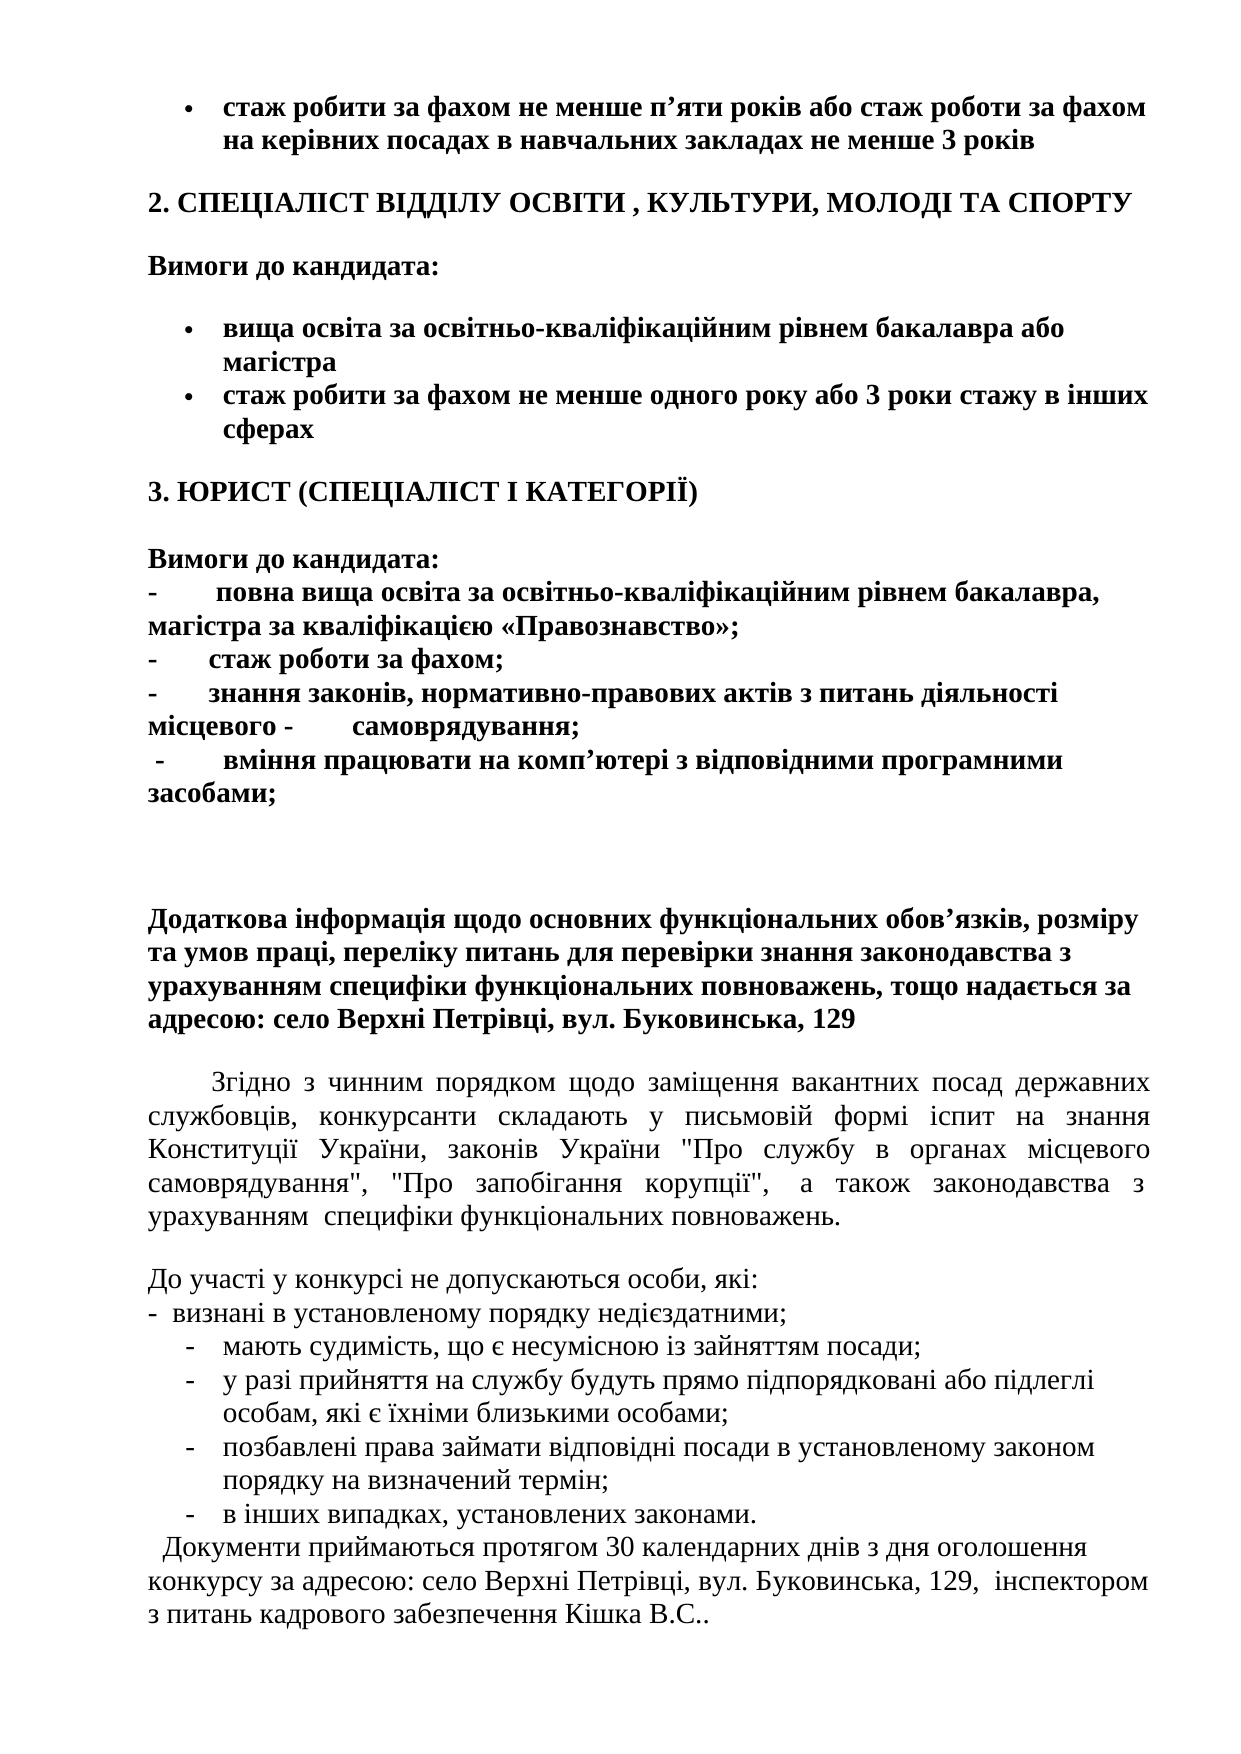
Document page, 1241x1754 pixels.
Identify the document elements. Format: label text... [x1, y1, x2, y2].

list мають судимість, що є несумісною із зайняттям посади; [185, 1328, 1152, 1362]
text Додаткова інформація щодо основних функціональних обов’язків, розміру та умов праці, переліку питань для перевірки знання законодавства з урахуванням специфіки функціональних повноважень, тощо надається за адресою: село Верхні Петрівці, вул. Буковинська, 129 [148, 901, 1152, 1035]
text - стаж роботи за фахом; [148, 641, 1152, 675]
text 2. СПЕЦІАЛІСТ ВІДДІЛУ ОСВІТИ , КУЛЬТУРИ, МОЛОДІ ТА СПОРТУ [148, 185, 1152, 218]
text До участі у конкурсі не допускаються особи, які: [148, 1261, 1152, 1295]
text 3. ЮРИСТ (СПЕЦІАЛІСТ І КАТЕГОРІЇ) [148, 474, 1152, 507]
list в інших випадках, установлених законами. [185, 1496, 1152, 1529]
text - визнані в установленому порядку недієздатними; [148, 1295, 1152, 1328]
list позбавлені права займати відповідні посади в установленому законом порядку на визначений термін; [185, 1429, 1152, 1496]
text - знання законів, нормативно-правових актів з питань діяльності місцевого - самоврядування; [148, 675, 1152, 742]
text Документи приймаються протягом 30 календарних днів з дня оголошення конкурсу за адресою: село Верхні Петрівці, вул. Буковинська, 129, інспектором з питань кадрового забезпечення Кішка В.С.. [148, 1529, 1152, 1630]
text Вимоги до кандидата: [148, 248, 1152, 281]
list вища освіта за освітньо-кваліфікаційним рівнем бакалавра або магістра [185, 310, 1152, 377]
text Згідно з чинним порядком щодо заміщення вакантних посад державних службовців, конкурсанти складають у письмовій формі іспит на знання Конституції України, законів України "Про службу в органах місцевого самоврядування", "Про запобігання корупції", а також законодавства з урахуванням специфіки функціональних повноважень. [148, 1064, 1152, 1232]
text - повна вища освіта за освітньо-кваліфікаційним рівнем бакалавра, магістра за кваліфікацією «Правознавство»; [148, 574, 1152, 641]
list стаж робити за фахом не менше одного року або 3 роки стажу в інших сферах [185, 377, 1152, 444]
list стаж робити за фахом не менше п’яти років або стаж роботи за фахом на керівних посадах в навчальних закладах не менше 3 років [185, 89, 1152, 156]
text Вимоги до кандидата: [148, 541, 1152, 574]
text - вміння працювати на комп’ютері з відповідними програмними засобами; [148, 742, 1152, 809]
list у разі прийняття на службу будуть прямо підпорядковані або підлеглі особам, які є їхніми близькими особами; [185, 1362, 1152, 1429]
